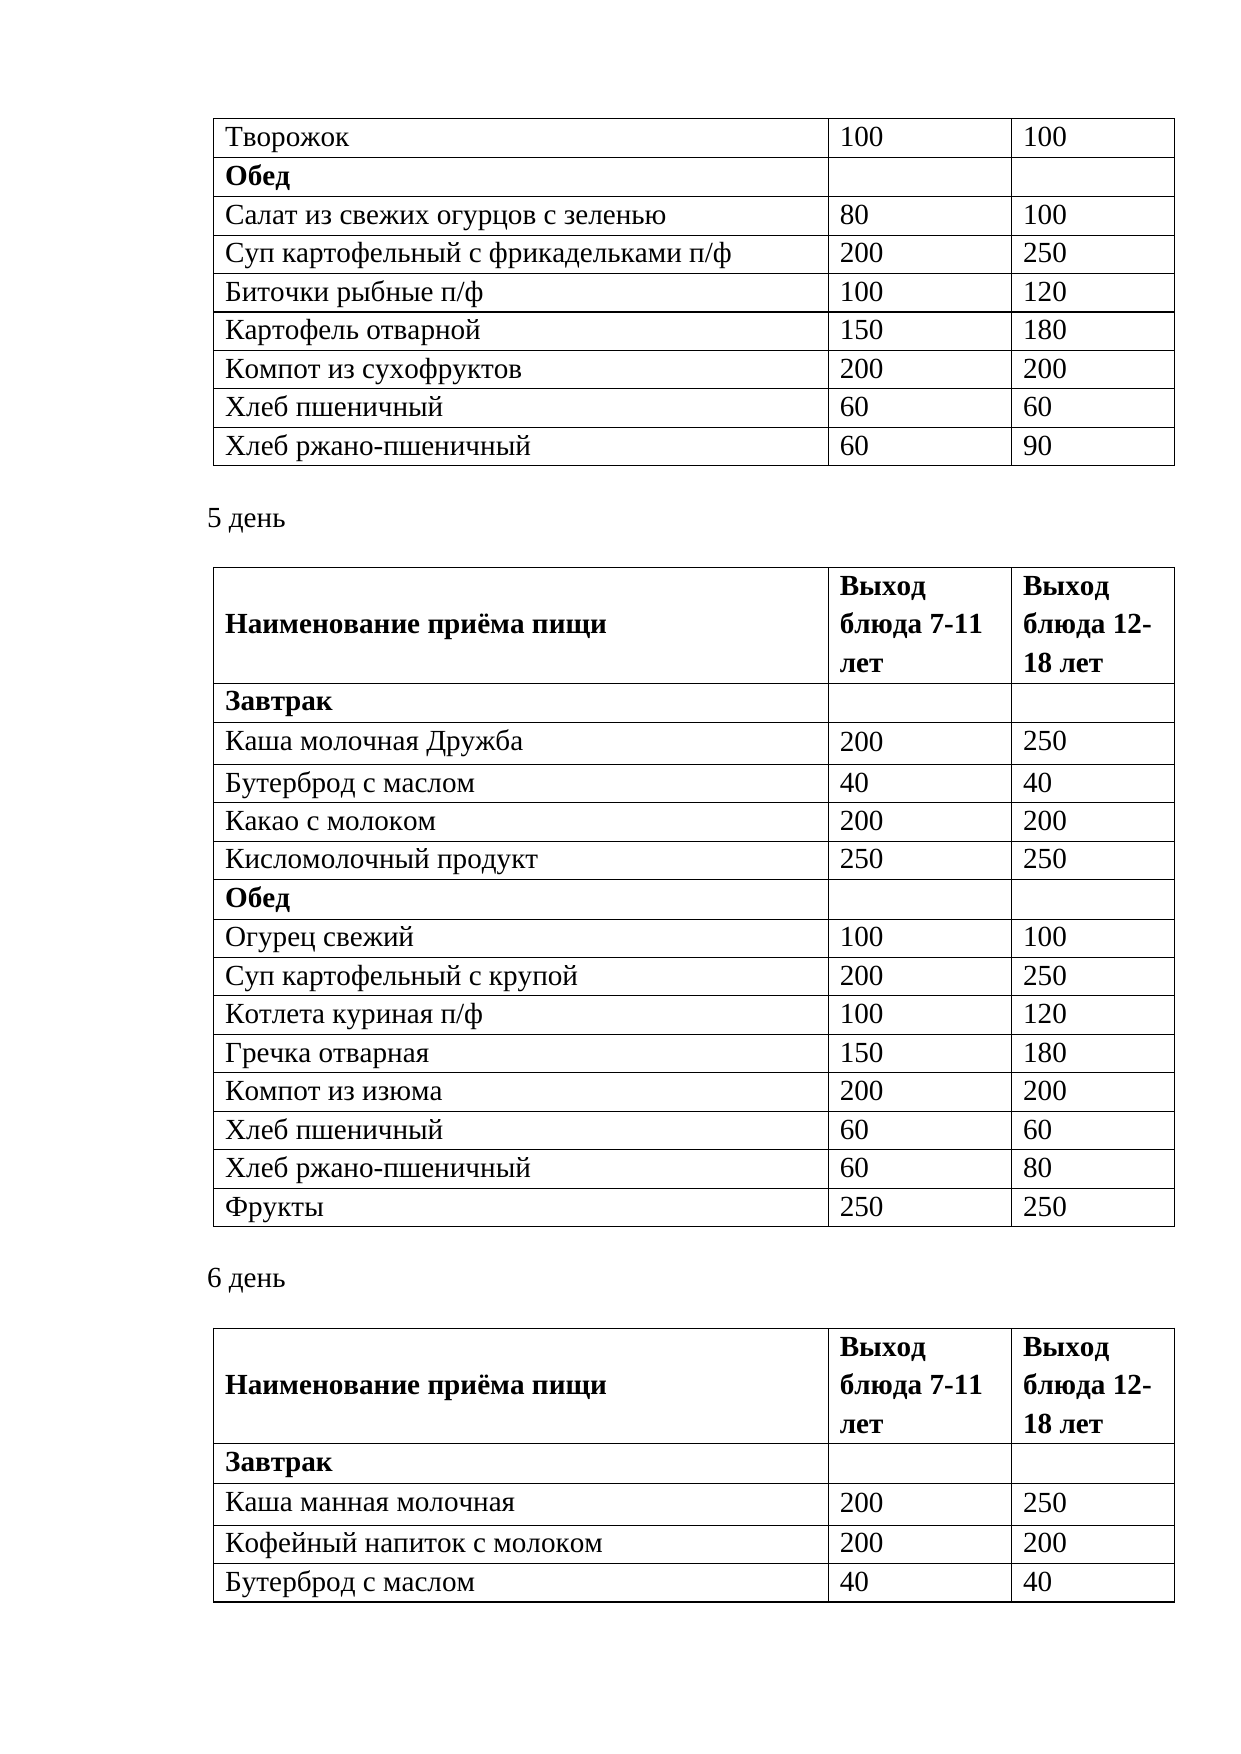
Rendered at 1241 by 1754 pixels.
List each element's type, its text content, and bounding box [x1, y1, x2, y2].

table_cell 40 [829, 765, 1011, 802]
table_cell Обед [214, 880, 828, 918]
table_cell 250 [1012, 723, 1174, 764]
table_cell Хлеб пшеничный [214, 1112, 828, 1149]
table_cell Кофейный напиток с молоком [214, 1526, 828, 1563]
table_cell [1012, 880, 1174, 918]
table_cell Хлеб пшеничный [214, 389, 828, 427]
table_cell 250 [1012, 842, 1174, 879]
table_cell 120 [1012, 996, 1174, 1034]
table_cell Бутерброд с маслом [214, 765, 828, 802]
table_cell 200 [829, 723, 1011, 764]
table_cell 100 [829, 274, 1011, 311]
table_cell 60 [1012, 389, 1174, 427]
table_cell 200 [829, 958, 1011, 995]
table_cell 250 [1012, 1484, 1174, 1524]
table_cell Кисломолочный продукт [214, 842, 828, 879]
table_cell 180 [1012, 313, 1174, 350]
table_cell 200 [829, 236, 1011, 273]
table_cell 40 [1012, 1564, 1174, 1601]
table_cell 100 [1012, 197, 1174, 234]
table_cell 250 [829, 1189, 1011, 1226]
table_cell 80 [1012, 1150, 1174, 1188]
text 5 день [207, 500, 1181, 533]
table_cell Компот из сухофруктов [214, 351, 828, 388]
table_cell 200 [1012, 1526, 1174, 1563]
table_cell Завтрак [214, 684, 828, 722]
table_cell 100 [1012, 920, 1174, 957]
table_cell 80 [829, 197, 1011, 234]
table_cell Салат из свежих огурцов с зеленью [214, 197, 828, 234]
table_cell 100 [829, 119, 1011, 157]
table_cell Каша манная молочная [214, 1484, 828, 1524]
table_header Наименование приёма пищи [214, 568, 828, 682]
table_cell 100 [829, 996, 1011, 1034]
table_cell 200 [829, 351, 1011, 388]
table_cell 60 [829, 1112, 1011, 1149]
table_cell 90 [1012, 428, 1174, 465]
table_header Выход блюда 12-18 лет [1012, 568, 1174, 682]
table_cell Каша молочная Дружба [214, 723, 828, 764]
table_cell Обед [214, 158, 828, 196]
table_cell [1012, 158, 1174, 196]
table_cell [829, 880, 1011, 918]
table_cell Хлеб ржано-пшеничный [214, 1150, 828, 1188]
table_cell 40 [1012, 765, 1174, 802]
table_cell 200 [1012, 1073, 1174, 1111]
table_cell Фрукты [214, 1189, 828, 1226]
table_cell Котлета куриная п/ф [214, 996, 828, 1034]
table_cell Завтрак [214, 1444, 828, 1483]
table_cell 60 [829, 428, 1011, 465]
table_cell Суп картофельный с фрикадельками п/ф [214, 236, 828, 273]
text 6 день [207, 1261, 1181, 1294]
table_cell 180 [1012, 1035, 1174, 1072]
table_cell 250 [829, 842, 1011, 879]
table_cell [1012, 1444, 1174, 1483]
table_header Наименование приёма пищи [214, 1329, 828, 1443]
table_cell 150 [829, 313, 1011, 350]
table_cell 200 [1012, 803, 1174, 841]
table_cell 40 [829, 1564, 1011, 1601]
table_header Выход блюда 12-18 лет [1012, 1329, 1174, 1443]
table_cell 60 [1012, 1112, 1174, 1149]
table_cell [829, 684, 1011, 722]
table_cell 150 [829, 1035, 1011, 1072]
table_cell 60 [829, 389, 1011, 427]
table_cell 200 [829, 1073, 1011, 1111]
table_cell 60 [829, 1150, 1011, 1188]
table_cell 200 [829, 1526, 1011, 1563]
table_header Выход блюда 7-11 лет [829, 568, 1011, 682]
table_cell Огурец свежий [214, 920, 828, 957]
table_cell 120 [1012, 274, 1174, 311]
table_cell [829, 158, 1011, 196]
table_cell Хлеб ржано-пшеничный [214, 428, 828, 465]
table_cell Картофель отварной [214, 313, 828, 350]
table_cell 250 [1012, 236, 1174, 273]
table_cell 100 [1012, 119, 1174, 157]
table_cell Гречка отварная [214, 1035, 828, 1072]
table_cell Биточки рыбные п/ф [214, 274, 828, 311]
table_cell 200 [829, 803, 1011, 841]
table_cell 100 [829, 920, 1011, 957]
table_cell Компот из изюма [214, 1073, 828, 1111]
table_cell 250 [1012, 958, 1174, 995]
table_cell Творожок [214, 119, 828, 157]
table_cell 200 [829, 1484, 1011, 1524]
table_cell [829, 1444, 1011, 1483]
table_cell [1012, 684, 1174, 722]
table_header Выход блюда 7-11 лет [829, 1329, 1011, 1443]
table_cell Бутерброд с маслом [214, 1564, 828, 1601]
table_cell 250 [1012, 1189, 1174, 1226]
table_cell Какао с молоком [214, 803, 828, 841]
table_cell Суп картофельный с крупой [214, 958, 828, 995]
table_cell 200 [1012, 351, 1174, 388]
